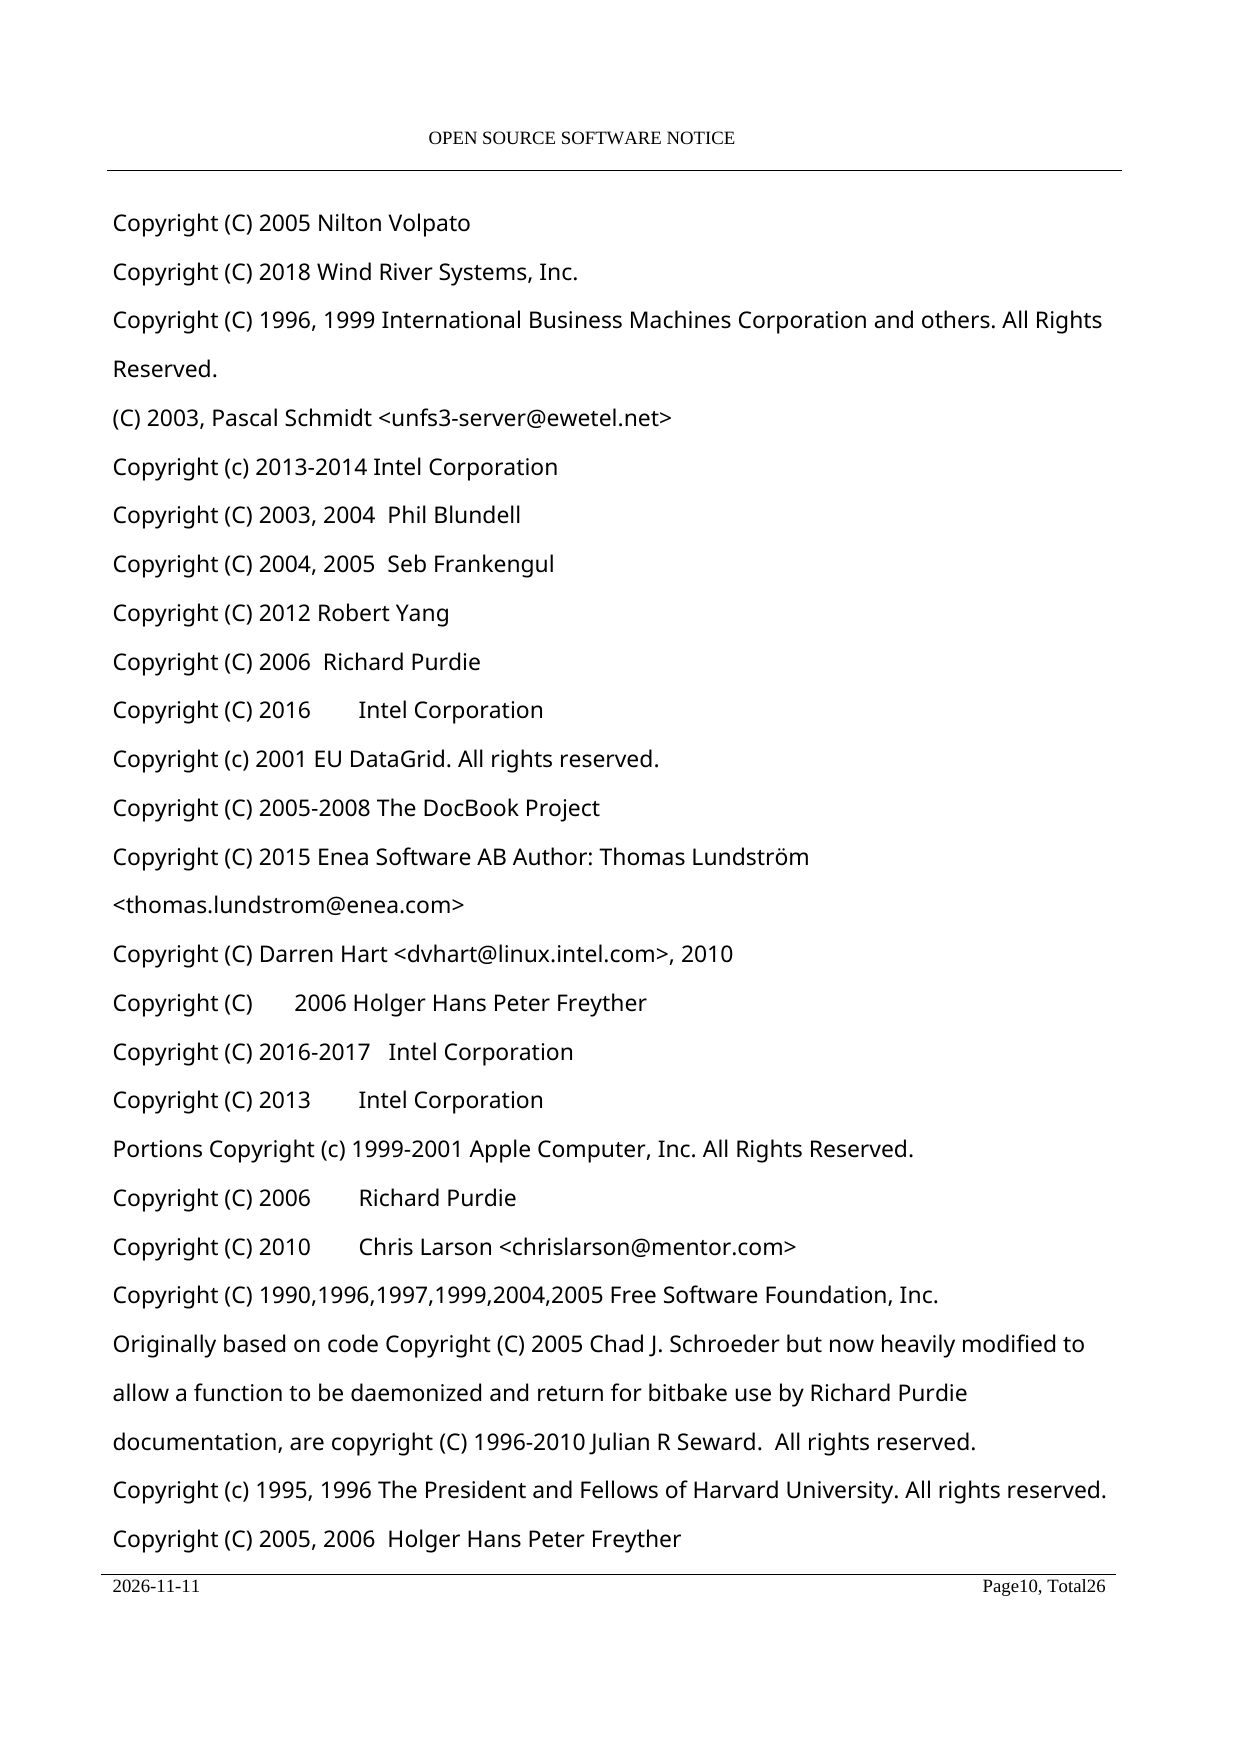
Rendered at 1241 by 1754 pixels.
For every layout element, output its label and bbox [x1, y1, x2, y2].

text [112, 206, 1128, 1555]
